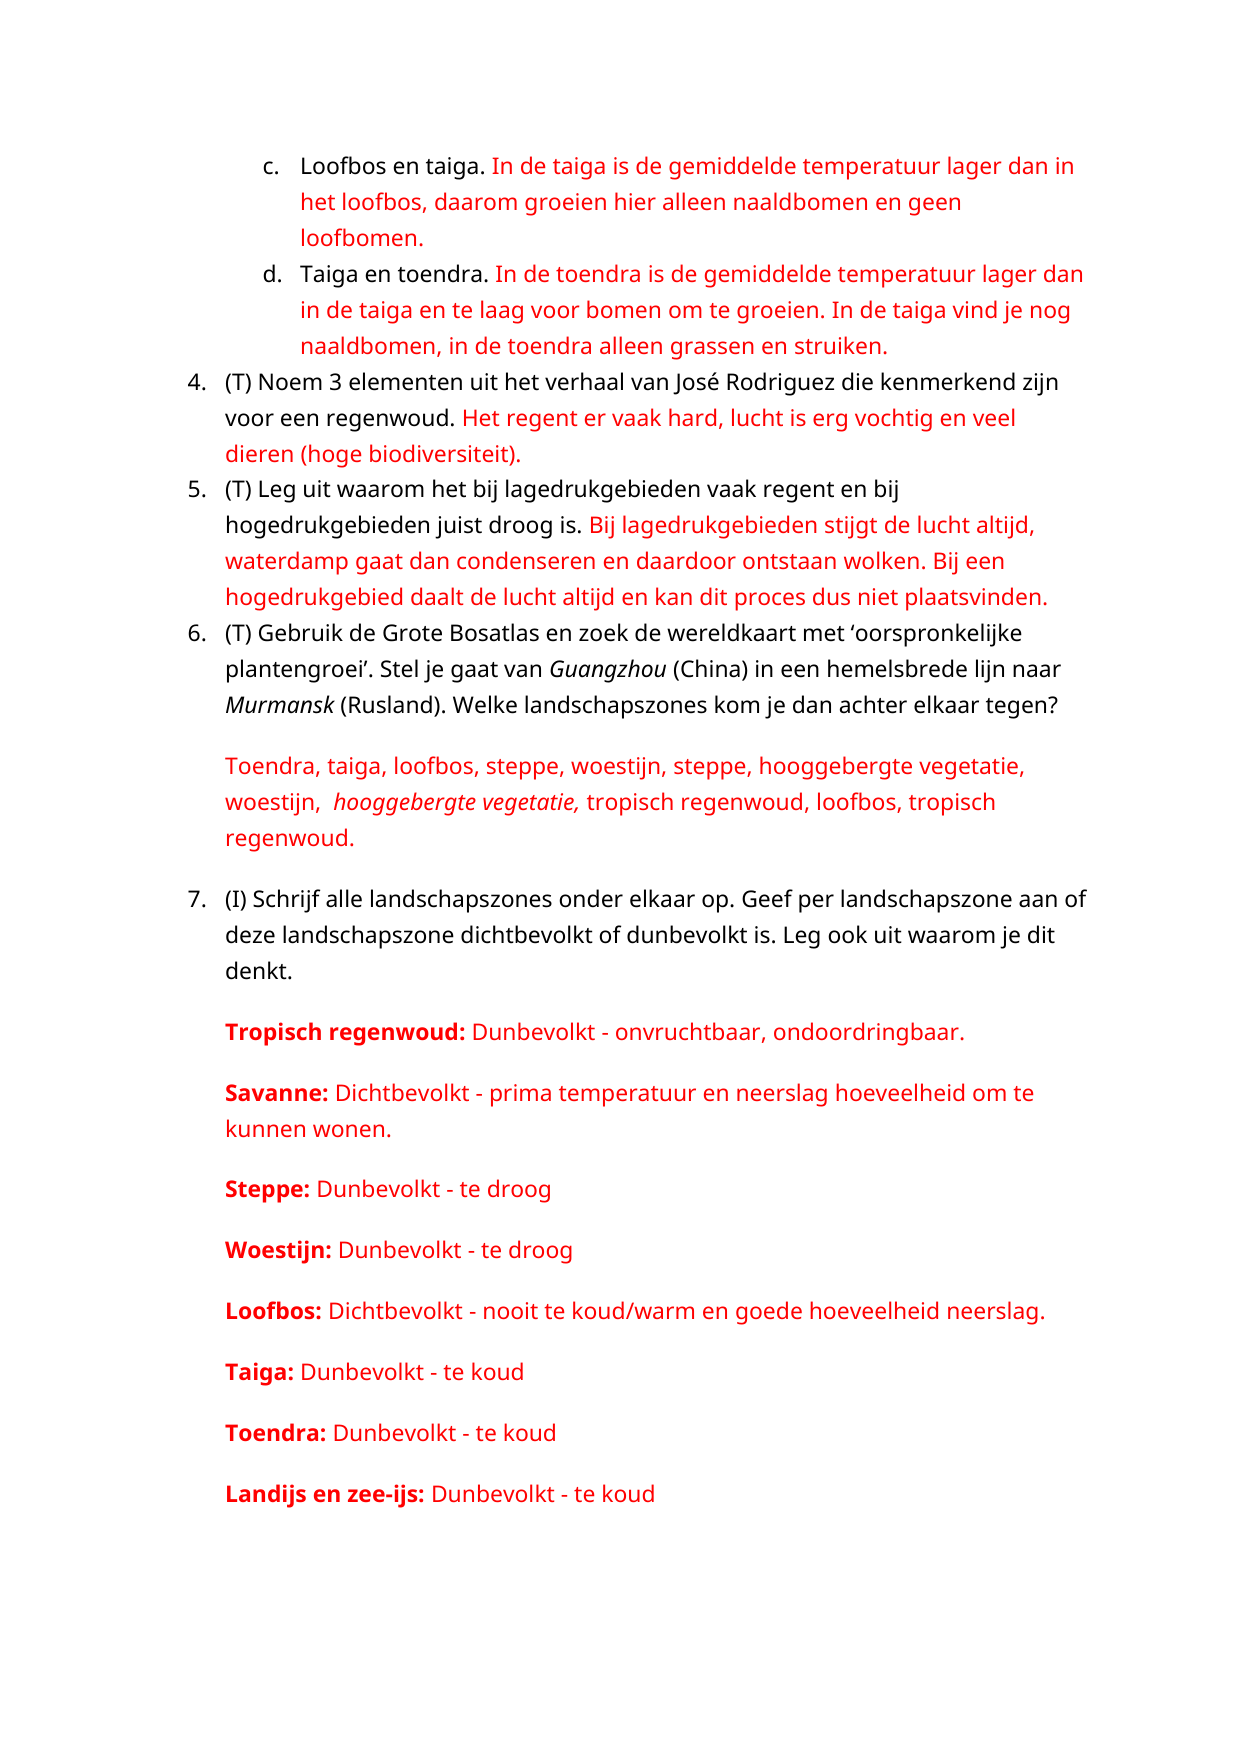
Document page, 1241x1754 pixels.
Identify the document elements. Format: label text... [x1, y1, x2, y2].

text Loofbos: Dichtbevolkt - nooit te koud/warm en goede hoeveelheid neerslag. [225, 1295, 1090, 1327]
text Woestijn: Dunbevolkt - te droog [225, 1234, 1090, 1266]
list Loofbos en taiga. In de taiga is de gemiddelde temperatuur lager dan in het loofbos, daarom groeien hier alleen naaldbomen en geen loofbomen. [262, 150, 1090, 253]
text Savanne: Dichtbevolkt - prima temperatuur en neerslag hoeveelheid om te kunnen wonen. [225, 1077, 1090, 1144]
text Toendra, taiga, loofbos, steppe, woestijn, steppe, hooggebergte vegetatie, woestijn, hooggebergte vegetatie, tropisch regenwoud, loofbos, tropisch regenwoud. [225, 750, 1090, 853]
list (T) Noem 3 elementen uit het verhaal van José Rodriguez die kenmerkend zijn voor een regenwoud. Het regent er vaak hard, lucht is erg vochtig en veel dieren (hoge biodiversiteit). [187, 366, 1090, 469]
text Tropisch regenwoud: Dunbevolkt - onvruchtbaar, ondoordringbaar. [225, 1016, 1090, 1047]
list (I) Schrijf alle landschapszones onder elkaar op. Geef per landschapszone aan of deze landschapszone dichtbevolkt of dunbevolkt is. Leg ook uit waarom je dit denkt. [187, 883, 1090, 986]
list Taiga en toendra. In de toendra is de gemiddelde temperatuur lager dan in de taiga en te laag voor bomen om te groeien. In de taiga vind je nog naaldbomen, in de toendra alleen grassen en struiken. [262, 258, 1090, 361]
text Landijs en zee-ijs: Dunbevolkt - te koud [225, 1478, 1090, 1509]
list (T) Gebruik de Grote Bosatlas en zoek de wereldkaart met ‘oorspronkelijke plantengroei’. Stel je gaat van Guangzhou (China) in een hemelsbrede lijn naar Murmansk (Rusland). Welke landschapszones kom je dan achter elkaar tegen? [187, 617, 1090, 720]
list (T) Leg uit waarom het bij lagedrukgebieden vaak regent en bij hogedrukgebieden juist droog is. Bij lagedrukgebieden stijgt de lucht altijd, waterdamp gaat dan condenseren en daardoor ontstaan wolken. Bij een hogedrukgebied daalt de lucht altijd en kan dit proces dus niet plaatsvinden. [187, 473, 1090, 612]
text Steppe: Dunbevolkt - te droog [225, 1173, 1090, 1205]
text Toendra: Dunbevolkt - te koud [225, 1417, 1090, 1448]
text Taiga: Dunbevolkt - te koud [225, 1356, 1090, 1387]
